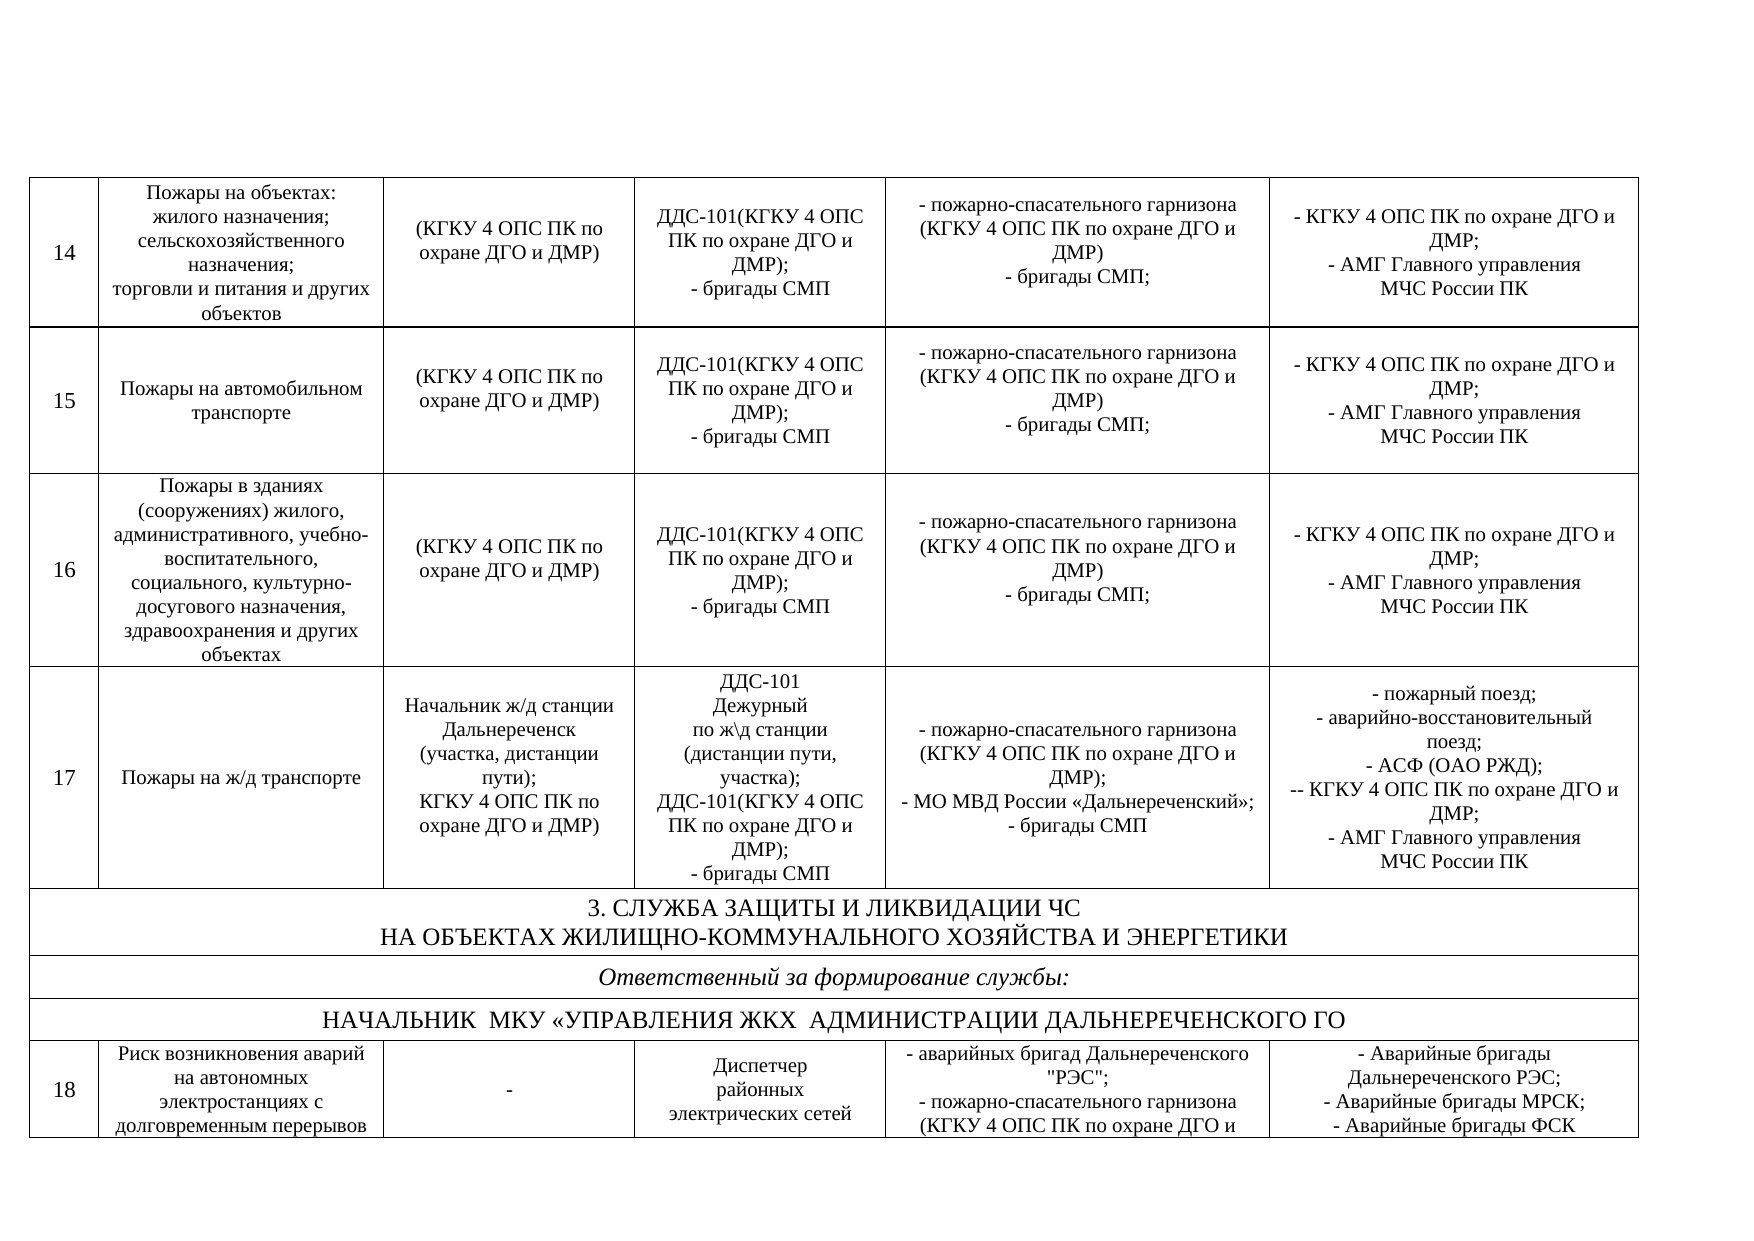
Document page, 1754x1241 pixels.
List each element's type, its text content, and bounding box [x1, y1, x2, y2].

table_cell - КГКУ 4 ОПС ПК по охране ДГО и ДМР; - АМГ Главного управления МЧС России ПК [1270, 328, 1638, 472]
table_cell (КГКУ 4 ОПС ПК по охране ДГО и ДМР) [384, 328, 634, 472]
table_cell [1270, 1041, 1638, 1137]
table_cell - аварийных бригад Дальнереченского "РЭС"; - пожарно-спасательного гарнизона (КГКУ 4 ОПС ПК по охране ДГО и [886, 1041, 1269, 1137]
table_cell (КГКУ 4 ОПС ПК по охране ДГО и ДМР) [384, 178, 634, 326]
table_cell - КГКУ 4 ОПС ПК по охране ДГО и ДМР; - АМГ Главного управления МЧС России ПК [1270, 474, 1638, 666]
table_cell ДДС-101(КГКУ 4 ОПС ПК по охране ДГО и ДМР); - бригады СМП [635, 474, 885, 666]
table_cell Пожары на автомобильном транспорте [99, 328, 383, 472]
table_cell Диспетчер районных электрических сетей [635, 1041, 885, 1137]
table_cell ДДС-101(КГКУ 4 ОПС ПК по охране ДГО и ДМР); - бригады СМП [635, 328, 885, 472]
table_cell - пожарный поезд; - аварийно-восстановительный поезд; - АСФ (ОАО РЖД); -- КГКУ 4 ОПС ПК по охране ДГО и ДМР; - АМГ Главного управления МЧС России ПК [1270, 667, 1638, 887]
table_cell ДДС-101 Дежурный по ж\д станции (дистанции пути, участка); ДДС-101(КГКУ 4 ОПС ПК по охране ДГО и ДМР); - бригады СМП [635, 667, 885, 887]
table_cell 17 [30, 667, 98, 887]
table_cell 18 [30, 1041, 98, 1137]
table_cell Начальник ж/д станции Дальнереченск (участка, дистанции пути); КГКУ 4 ОПС ПК по охране ДГО и ДМР) [384, 667, 634, 887]
table_cell - пожарно-спасательного гарнизона (КГКУ 4 ОПС ПК по охране ДГО и ДМР); - МО МВД России «Дальнереченский»; - бригады СМП [886, 667, 1269, 887]
table_cell (КГКУ 4 ОПС ПК по охране ДГО и ДМР) [384, 474, 634, 666]
table_cell Пожары на объектах: жилого назначения; сельскохозяйственного назначения; торговли и питания и других объектов [99, 178, 383, 326]
table_cell - пожарно-спасательного гарнизона (КГКУ 4 ОПС ПК по охране ДГО и ДМР) - бригады СМП; [886, 328, 1269, 472]
table_cell Пожары в зданиях (сооружениях) жилого, административного, учебно- воспитательного, социального, культурно-досугового назначения, здравоохранения и других объектах [99, 474, 383, 666]
table_cell 14 [30, 178, 98, 326]
table_cell НАЧАЛЬНИК МКУ «УПРАВЛЕНИЯ ЖКХ АДМИНИСТРАЦИИ ДАЛЬНЕРЕЧЕНСКОГО ГО [30, 999, 1638, 1040]
table_cell Риск возникновения аварий на автономных электростанциях с долговременным перерывов [99, 1041, 383, 1137]
table_cell - [384, 1041, 634, 1137]
table_cell Пожары на ж/д транспорте [99, 667, 383, 887]
table_cell - пожарно-спасательного гарнизона (КГКУ 4 ОПС ПК по охране ДГО и ДМР) - бригады СМП; [886, 474, 1269, 666]
table_cell Ответственный за формирование службы: [30, 956, 1638, 997]
table_cell ДДС-101(КГКУ 4 ОПС ПК по охране ДГО и ДМР); - бригады СМП [635, 178, 885, 326]
table_cell - пожарно-спасательного гарнизона (КГКУ 4 ОПС ПК по охране ДГО и ДМР) - бригады СМП; [886, 178, 1269, 326]
table_cell - КГКУ 4 ОПС ПК по охране ДГО и ДМР; - АМГ Главного управления МЧС России ПК [1270, 178, 1638, 326]
table_cell 3. СЛУЖБА ЗАЩИТЫ И ЛИКВИДАЦИИ ЧС НА ОБЪЕКТАХ ЖИЛИЩНО-КОММУНАЛЬНОГО ХОЗЯЙСТВА И ЭНЕРГЕТИКИ [30, 889, 1638, 955]
table_cell 15 [30, 328, 98, 472]
table_cell 16 [30, 474, 98, 666]
